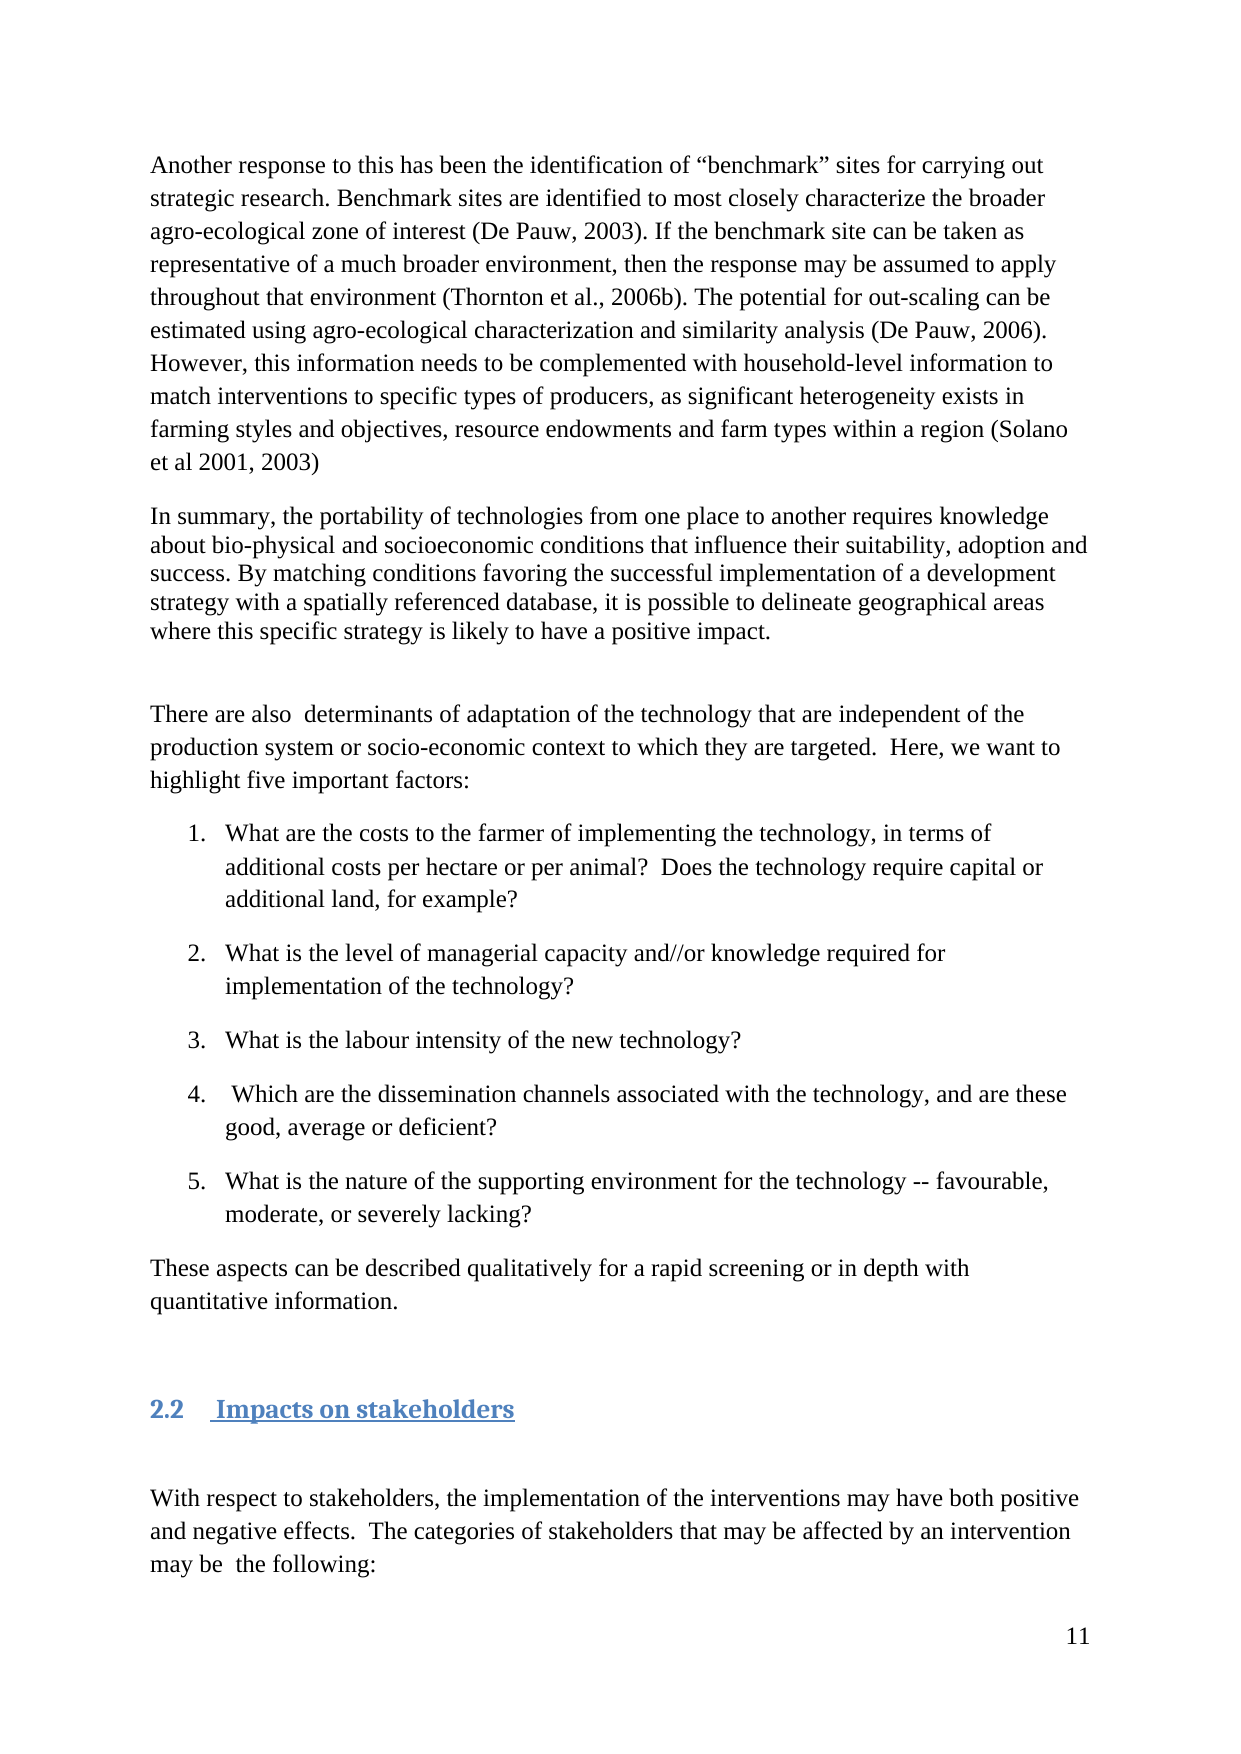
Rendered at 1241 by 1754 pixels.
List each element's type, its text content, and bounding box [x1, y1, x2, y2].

text With respect to stakeholders, the implementation of the interventions may have both positive and negative effects. The categories of stakeholders that may be affected by an intervention may be the following: [150, 1483, 1090, 1578]
text Another response to this has been the identification of “benchmark” sites for carrying out strategic research. Benchmark sites are identified to most closely characterize the broader agro-ecological zone of interest (De Pauw, 2003). If the benchmark site can be taken as representative of a much broader environment, then the response may be assumed to apply throughout that environment (Thornton et al., 2006b). The potential for out-scaling can be estimated using agro-ecological characterization and similarity analysis (De Pauw, 2006). However, this information needs to be complemented with household-level information to match interventions to specific types of producers, as significant heterogeneity exists in farming styles and objectives, resource endowments and farm types within a region (Solano et al 2001, 2003) [150, 150, 1090, 476]
list What is the labour intensity of the new technology? [187, 1025, 1090, 1054]
text In summary, the portability of technologies from one place to another requires knowledge about bio-physical and socioeconomic conditions that influence their suitability, adoption and success. By matching conditions favoring the successful implementation of a development strategy with a spatially referenced database, it is possible to delineate geographical areas where this specific strategy is likely to have a positive impact. [150, 501, 1090, 645]
list What is the nature of the supporting environment for the technology -- favourable, moderate, or severely lacking? [187, 1166, 1090, 1228]
text There are also determinants of adaptation of the technology that are independent of the production system or socio-economic context to which they are targeted. Here, we want to highlight five important factors: [150, 699, 1090, 793]
list Which are the dissemination channels associated with the technology, and are these good, average or deficient? [187, 1079, 1090, 1141]
text These aspects can be described qualitatively for a rapid screening or in depth with quantitative information. [150, 1253, 1090, 1315]
subtitle Impacts on stakeholders [150, 1394, 1090, 1425]
list What is the level of managerial capacity and//or knowledge required for implementation of the technology? [187, 938, 1090, 1000]
list What are the costs to the farmer of implementing the technology, in terms of additional costs per hectare or per animal? Does the technology require capital or additional land, for example? [187, 818, 1090, 913]
